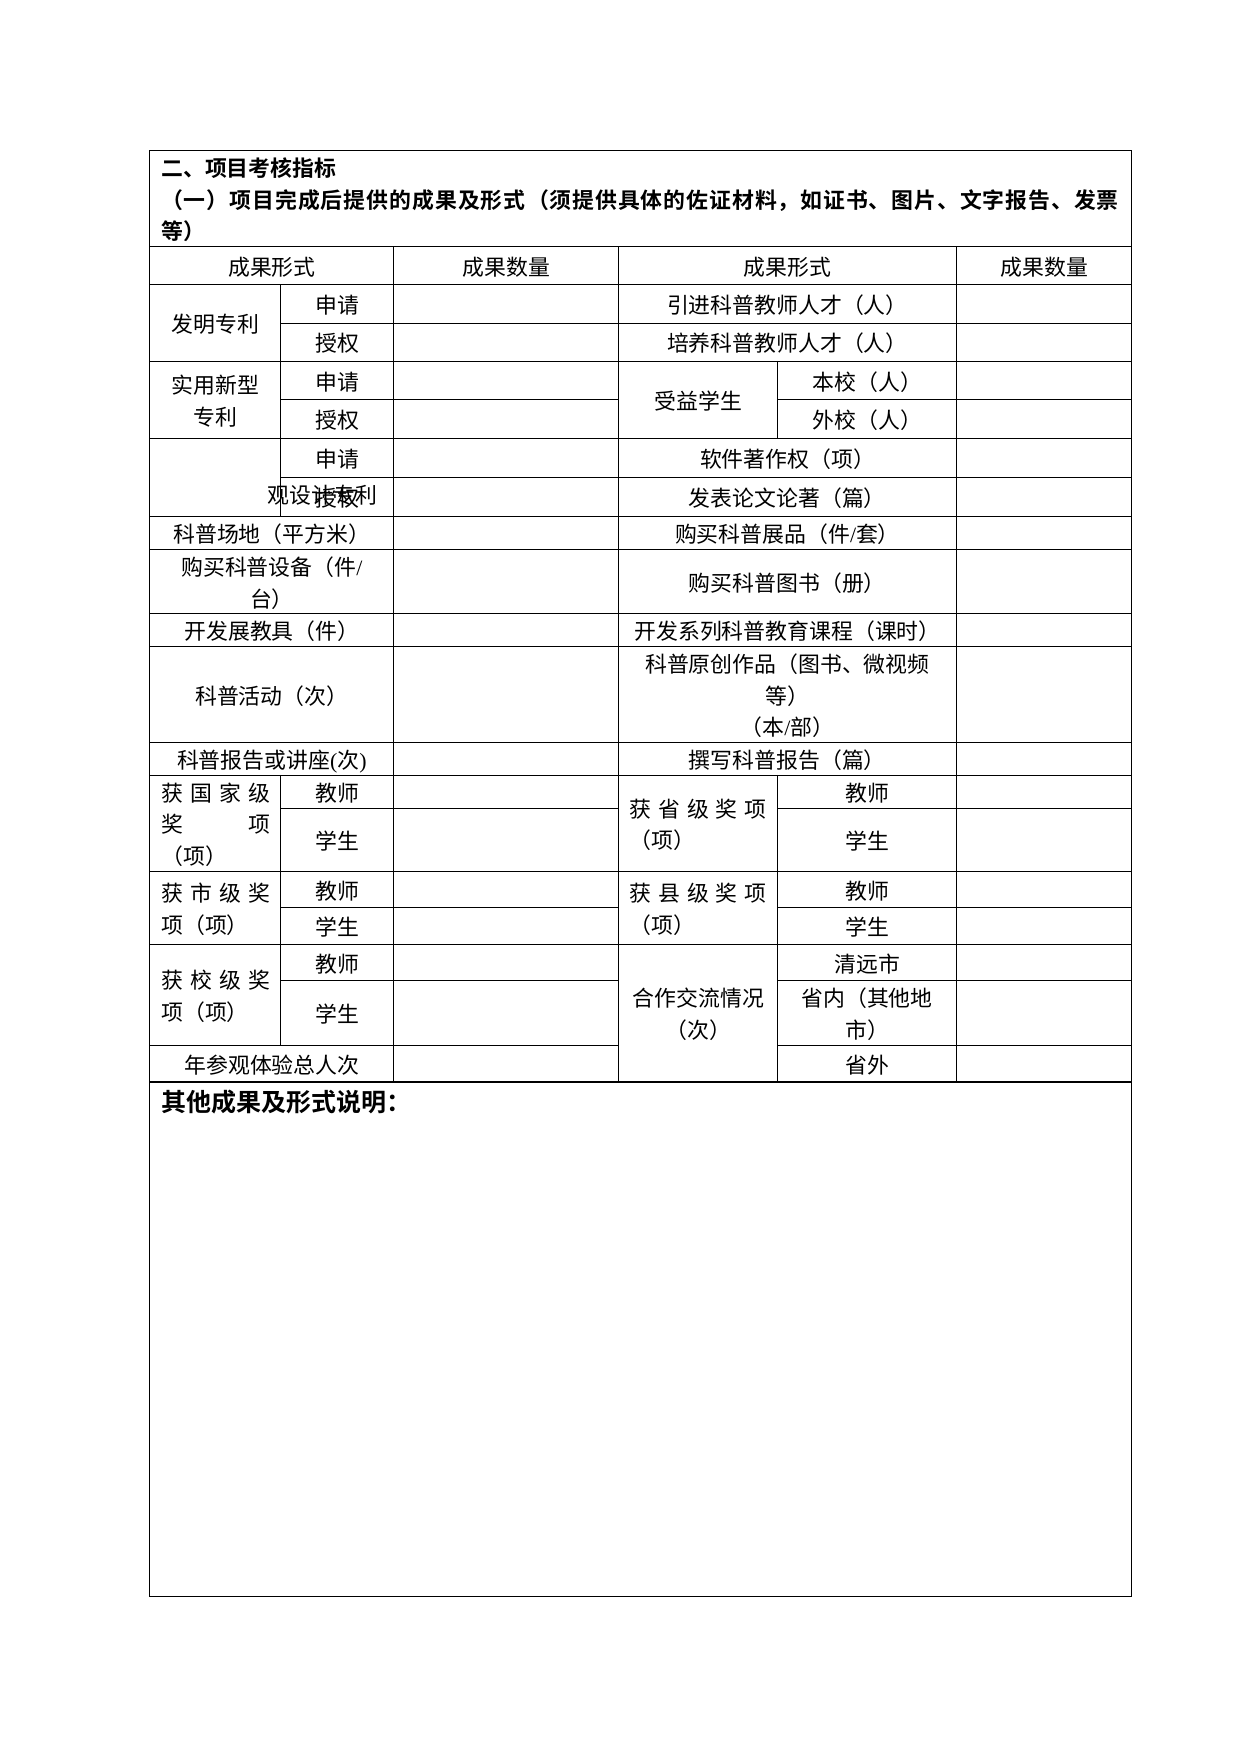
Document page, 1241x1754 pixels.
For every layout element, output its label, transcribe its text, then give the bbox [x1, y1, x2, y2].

table_cell [957, 945, 1131, 980]
table_cell 开发展教具（件） [150, 614, 393, 646]
table_cell [957, 439, 1131, 477]
table_cell 申请 [281, 439, 393, 477]
table_cell 本校（人） [778, 362, 956, 399]
table_cell [394, 1046, 618, 1081]
table_cell 教师 [778, 872, 956, 907]
table_cell [394, 550, 618, 613]
table_cell 发明专利 [150, 285, 280, 361]
table_cell 科普场地（平方米） [150, 517, 393, 549]
table_cell 软件著作权（项） [619, 439, 956, 477]
table_cell 购买科普图书（册） [619, 550, 956, 613]
table_cell [394, 614, 618, 646]
table_cell 合作交流情况（次） [619, 945, 777, 1081]
table_cell [394, 809, 618, 871]
table_cell [957, 614, 1131, 646]
table_cell 教师 [778, 776, 956, 807]
table_cell 省外 [778, 1046, 956, 1081]
table_cell 授权 [281, 324, 393, 361]
table_cell [394, 647, 618, 742]
table_cell 获市级奖项（项） [150, 872, 280, 944]
table_cell 成果形式 [150, 247, 393, 284]
table_cell 获国家级奖项（项） [150, 776, 280, 871]
table_cell 学生 [281, 809, 393, 871]
table_cell 清远市 [778, 945, 956, 980]
table_cell 开发系列科普教育课程（课时） [619, 614, 956, 646]
table_cell 科普原创作品（图书、微视频等） （本/部） [619, 647, 956, 742]
table_cell 申请 [281, 285, 393, 322]
table_cell [957, 1046, 1131, 1081]
table_cell [957, 647, 1131, 742]
table_cell [957, 400, 1131, 438]
table_cell [957, 981, 1131, 1045]
table_cell 科普活动（次） [150, 647, 393, 742]
table_cell [394, 517, 618, 549]
table_cell [957, 776, 1131, 807]
table_cell 授权 [281, 478, 393, 516]
table_cell 成果数量 [957, 247, 1131, 284]
table_cell 申请 [281, 362, 393, 399]
table_cell 省内（其他地市） [778, 981, 956, 1045]
table_cell 撰写科普报告（篇） [619, 743, 956, 775]
table_cell 学生 [281, 908, 393, 944]
table_cell [394, 743, 618, 775]
table_cell [957, 908, 1131, 944]
table_cell [957, 872, 1131, 907]
table_cell [394, 945, 618, 980]
table_cell [394, 324, 618, 361]
table_cell 教师 [281, 872, 393, 907]
table_cell 引进科普教师人才（人） [619, 285, 956, 322]
table_cell [394, 776, 618, 807]
table_cell 二、项目考核指标 （一）项目完成后提供的成果及形式（须提供具体的佐证材料，如证书、图片、文字报告、发票等） [150, 151, 1131, 246]
table_cell [394, 362, 618, 399]
table_cell [957, 550, 1131, 613]
table_cell 培养科普教师人才（人） [619, 324, 956, 361]
table_cell 发表论文论著（篇） [619, 478, 956, 516]
table_cell 成果数量 [394, 247, 618, 284]
table_cell 学生 [281, 981, 393, 1045]
table_cell [394, 478, 618, 516]
table_cell [394, 981, 618, 1045]
table_cell [394, 439, 618, 477]
table_cell 实用新型专利 [150, 362, 280, 438]
table_cell 学生 [778, 908, 956, 944]
table_cell 购买科普展品（件/套） [619, 517, 956, 549]
table_cell [394, 908, 618, 944]
table_cell [957, 285, 1131, 322]
table_cell 获县级奖项（项） [619, 872, 777, 944]
table_cell [957, 743, 1131, 775]
table_cell 授权 [281, 400, 393, 438]
table_cell [957, 324, 1131, 361]
table_cell [957, 478, 1131, 516]
table_cell 其他成果及形式说明： [150, 1083, 1131, 1596]
table_cell 年参观体验总人次 [150, 1046, 393, 1081]
table_cell [957, 362, 1131, 399]
table_cell 教师 [281, 776, 393, 807]
table_cell 受益学生 [619, 362, 777, 438]
table_cell [394, 400, 618, 438]
table_cell 成果形式 [619, 247, 956, 284]
table_cell 获校级奖项（项） [150, 945, 280, 1045]
table_cell [957, 809, 1131, 871]
table_cell 购买科普设备（件/台） [150, 550, 393, 613]
table_cell [394, 285, 618, 322]
table_cell 外校（人） [778, 400, 956, 438]
table_cell [394, 872, 618, 907]
table_cell [957, 517, 1131, 549]
table_cell 外观设计专利 [150, 439, 280, 516]
table_cell 教师 [281, 945, 393, 980]
table_cell 获省级奖项（项） [619, 776, 777, 871]
table_cell 学生 [778, 809, 956, 871]
table_cell 科普报告或讲座(次) [150, 743, 393, 775]
